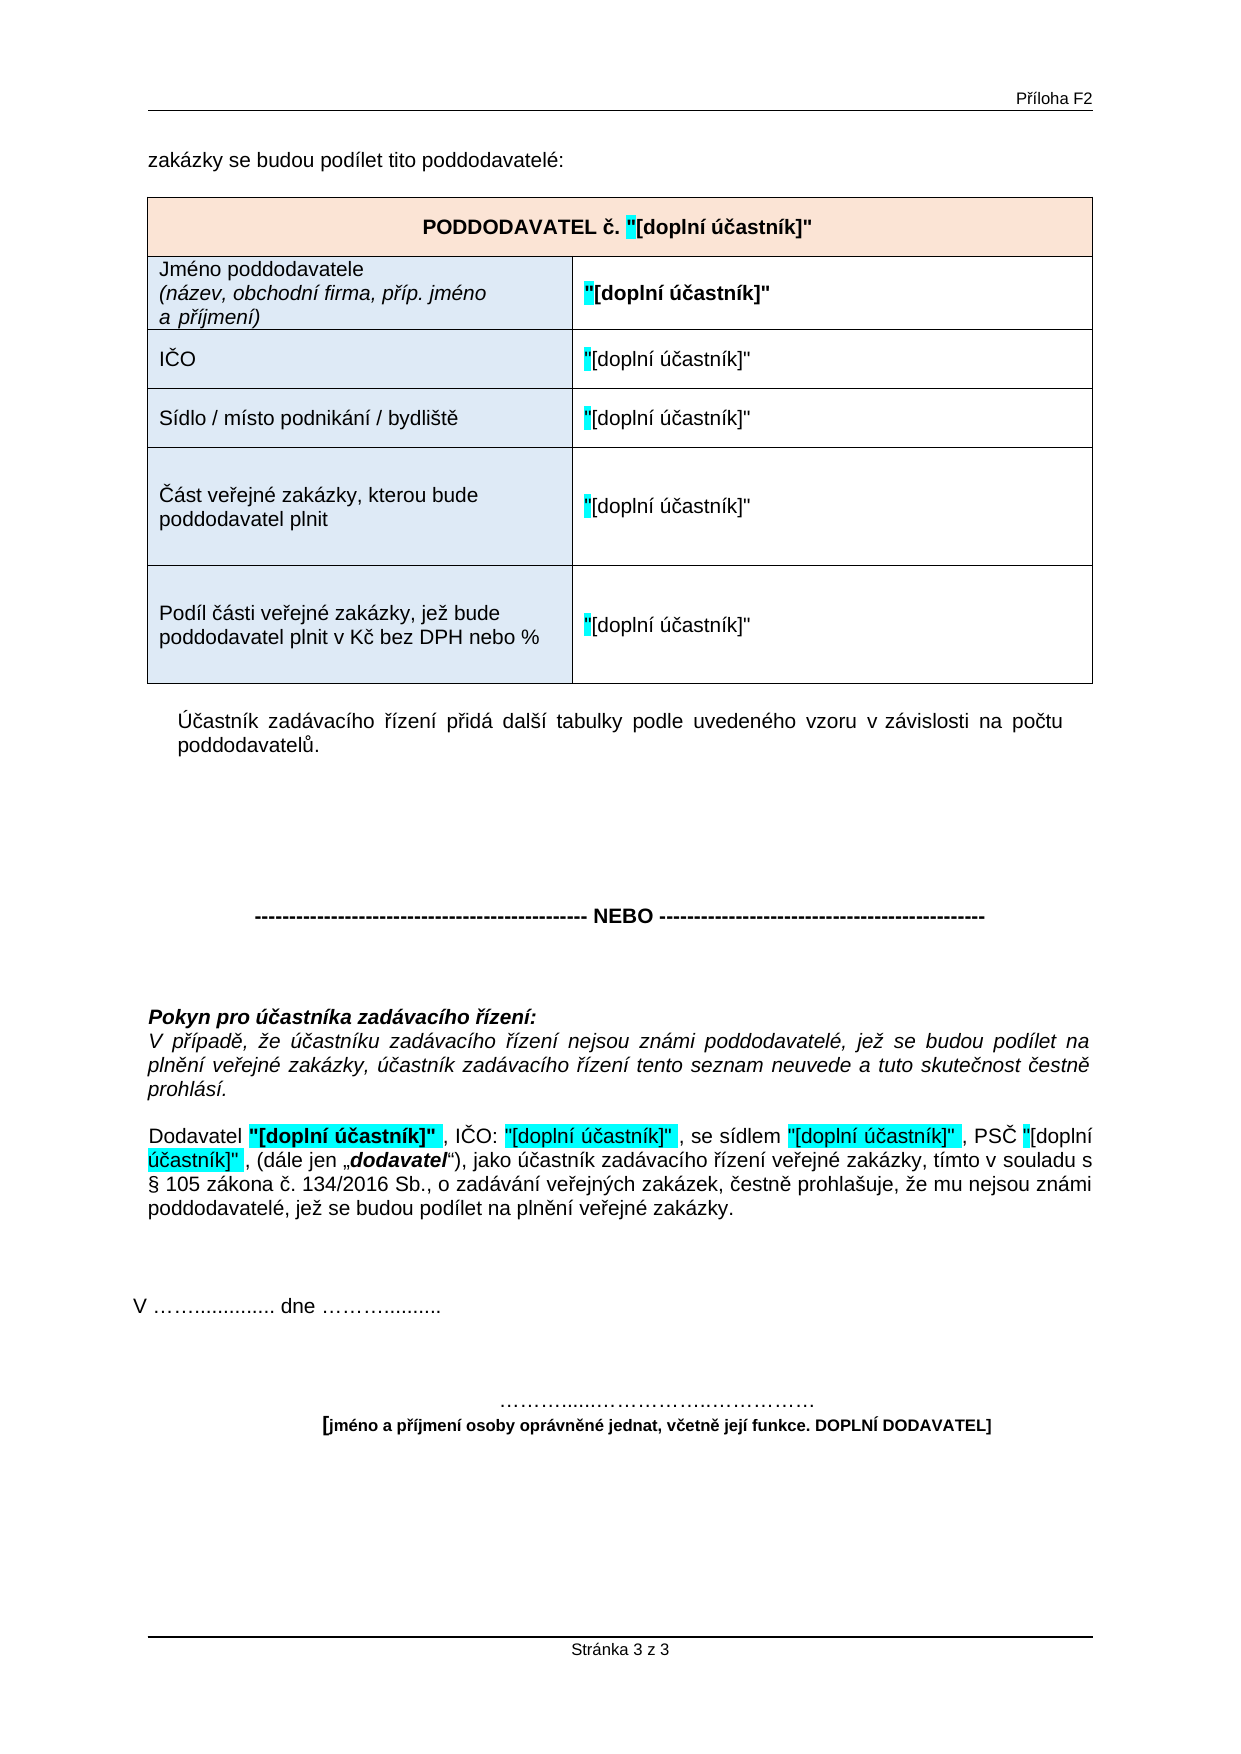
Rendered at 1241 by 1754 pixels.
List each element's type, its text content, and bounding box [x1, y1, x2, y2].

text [148, 148, 1093, 172]
table_cell Sídlo / místo podnikání / bydliště [148, 389, 572, 447]
table_header PODDODAVATEL č. [148, 198, 1092, 256]
text V …….............. dne ……….......... [133, 1294, 1122, 1318]
table_cell [573, 257, 1092, 329]
table_cell [573, 330, 1092, 388]
text Pokyn pro účastníka zadávacího řízení: [148, 1004, 1093, 1028]
text ………......……………..…………… [221, 1388, 1093, 1412]
text ------------------------------------------------ NEBO ----------------------------------------------- [148, 904, 1093, 928]
text [jméno a příjmení osoby oprávněné jednat, včetně její funkce. DOPLNÍ DODAVATEL] [221, 1412, 1093, 1436]
table_cell Jméno poddodavatele (název, obchodní firma, příp. jméno a příjmení) [148, 257, 572, 329]
table_cell Podíl části veřejné zakázky, jež bude poddodavatel plnit v Kč bez DPH nebo % [148, 566, 572, 683]
text Dodavatel , IČO: , se sídlem , PSČ , (dále jen „dodavatel“), jako účastník zadávacího řízení veřejné zakázky, tímto v souladu s § 105 zákona č. 134/2016 Sb., o zadávání veřejných zakázek, čestně prohlašuje, že mu nejsou známi poddodavatelé, jež se budou podílet na plnění veřejné zakázky. [148, 1124, 1093, 1220]
table_cell [573, 389, 1092, 447]
text V případě, že účastníku zadávacího řízení nejsou známi poddodavatelé, jež se budou podílet na plnění veřejné zakázky, účastník zadávacího řízení tento seznam neuvede a tuto skutečnost čestně prohlásí. [148, 1028, 1093, 1100]
list Účastník zadávacího řízení přidá další tabulky podle uvedeného vzoru v závislosti na počtu poddodavatelů. [177, 709, 1063, 757]
table_cell Část veřejné zakázky, kterou bude poddodavatel plnit [148, 448, 572, 565]
table_cell [573, 448, 1092, 565]
table_cell IČO [148, 330, 572, 388]
table_cell [573, 566, 1092, 683]
